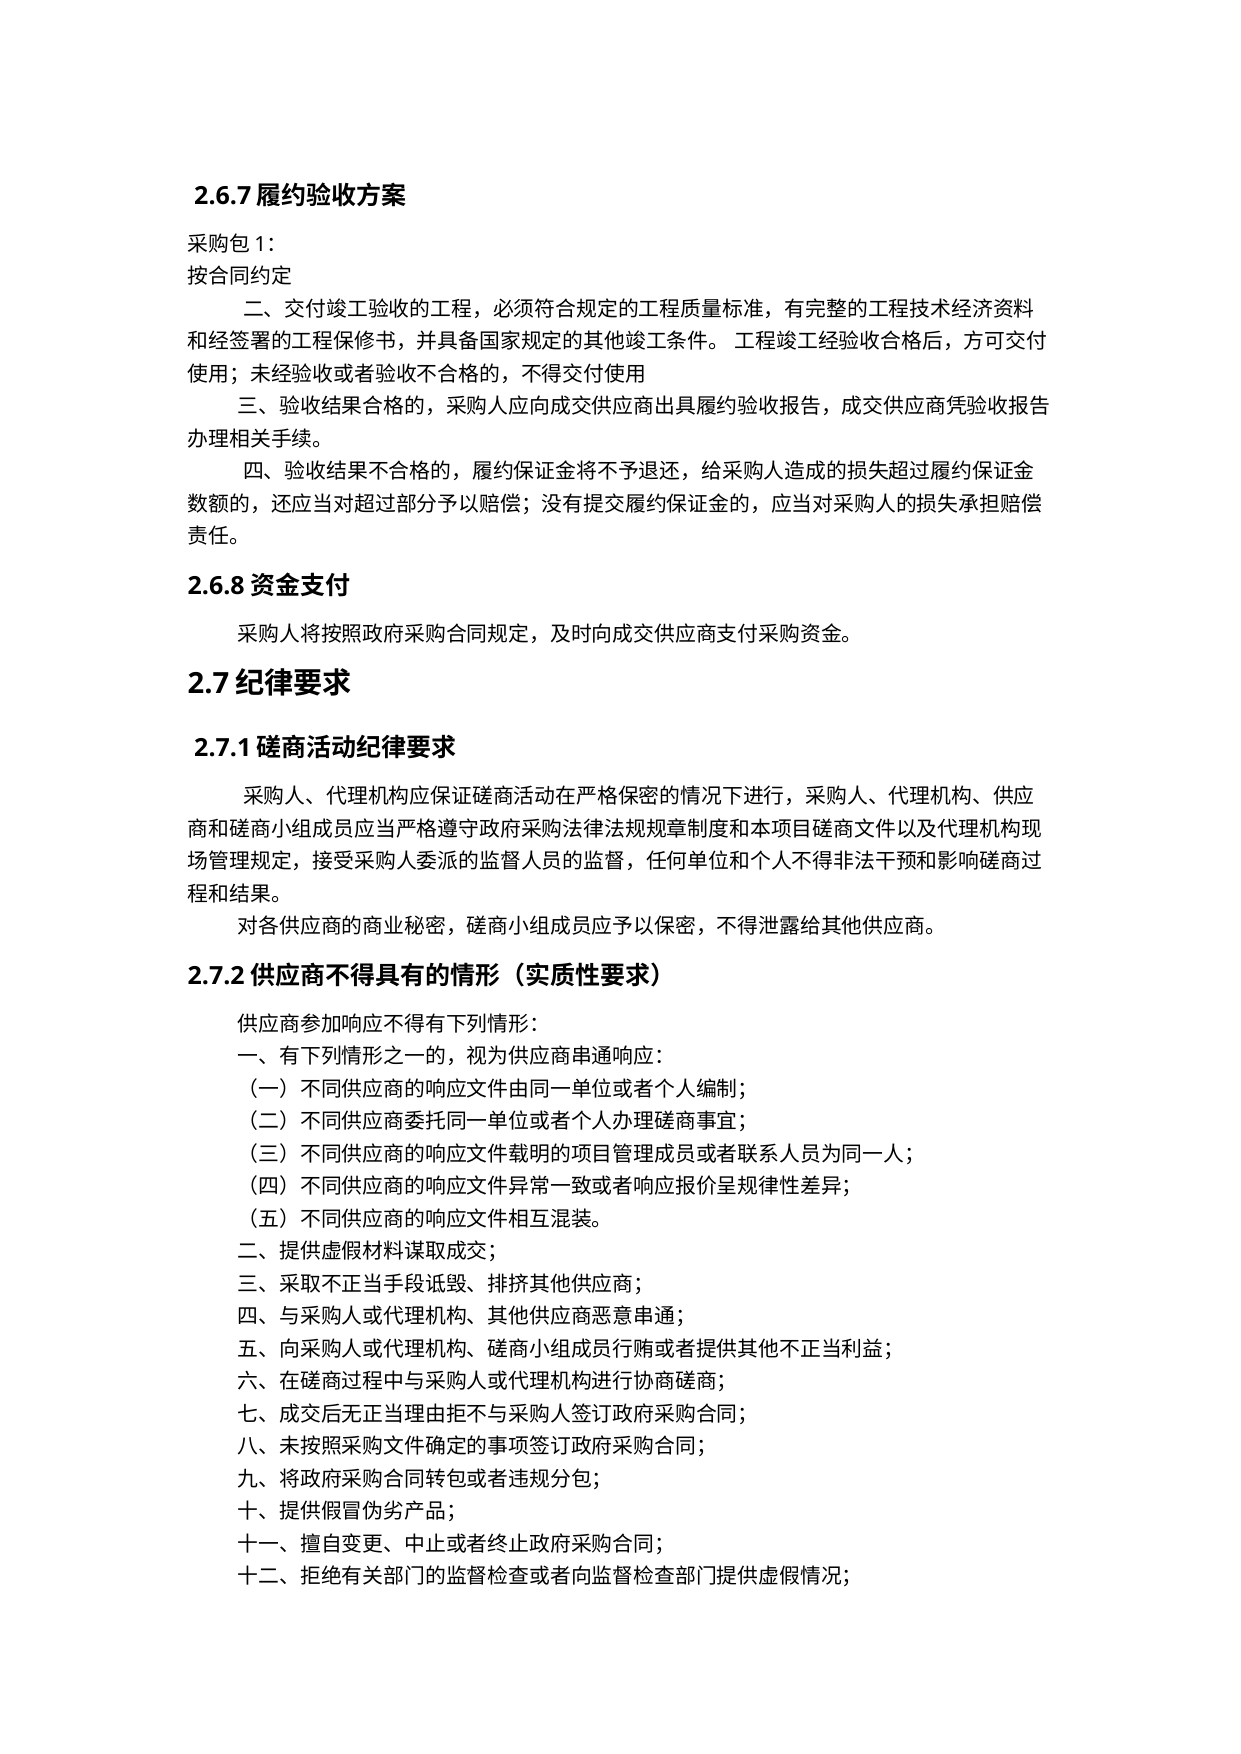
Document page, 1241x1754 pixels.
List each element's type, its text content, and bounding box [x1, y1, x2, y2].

text （五）不同供应商的响应文件相互混装。 [187, 1202, 1053, 1234]
text 二、交付竣工验收的工程，必须符合规定的工程质量标准，有完整的工程技术经济资料和经签署的工程保修书，并具备国家规定的其他竣工条件。 工程竣工经验收合格后，方可交付使用；未经验收或者验收不合格的，不得交付使用 [187, 292, 1053, 389]
text 四、验收结果不合格的，履约保证金将不予退还，给采购人造成的损失超过履约保证金数额的，还应当对超过部分予以赔偿；没有提交履约保证金的，应当对采购人的损失承担赔偿责任。 [187, 454, 1053, 552]
text （二）不同供应商委托同一单位或者个人办理磋商事宜； [187, 1104, 1053, 1137]
text 四、与采购人或代理机构、其他供应商恶意串通； [187, 1299, 1053, 1332]
text （一）不同供应商的响应文件由同一单位或者个人编制； [187, 1072, 1053, 1104]
text 六、在磋商过程中与采购人或代理机构进行协商磋商； [187, 1364, 1053, 1397]
text 一、有下列情形之一的，视为供应商串通响应： [187, 1039, 1053, 1072]
text 对各供应商的商业秘密，磋商小组成员应予以保密，不得泄露给其他供应商。 [187, 909, 1053, 942]
text 二、提供虚假材料谋取成交； [187, 1234, 1053, 1267]
text 十二、拒绝有关部门的监督检查或者向监督检查部门提供虚假情况； [187, 1559, 1053, 1592]
text （四）不同供应商的响应文件异常一致或者响应报价呈规律性差异； [187, 1169, 1053, 1202]
text 三、采取不正当手段诋毁、排挤其他供应商； [187, 1267, 1053, 1299]
text 2.7.1磋商活动纪律要求 [187, 714, 1053, 779]
text 供应商参加响应不得有下列情形： [187, 1007, 1053, 1039]
text 八、未按照采购文件确定的事项签订政府采购合同； [187, 1429, 1053, 1462]
text 2.7.2供应商不得具有的情形（实质性要求） [187, 942, 1053, 1007]
text 采购人将按照政府采购合同规定，及时向成交供应商支付采购资金。 [187, 617, 1053, 649]
text 五、向采购人或代理机构、磋商小组成员行贿或者提供其他不正当利益； [187, 1332, 1053, 1364]
text 2.7纪律要求 [187, 649, 1053, 714]
text 七、成交后无正当理由拒不与采购人签订政府采购合同； [187, 1397, 1053, 1429]
text 按合同约定 [187, 259, 1053, 292]
text 采购人、代理机构应保证磋商活动在严格保密的情况下进行，采购人、代理机构、供应商和磋商小组成员应当严格遵守政府采购法律法规规章制度和本项目磋商文件以及代理机构现场管理规定，接受采购人委派的监督人员的监督，任何单位和个人不得非法干预和影响磋商过程和结果。 [187, 779, 1053, 909]
text 九、将政府采购合同转包或者违规分包； [187, 1462, 1053, 1494]
text 十一、擅自变更、中止或者终止政府采购合同； [187, 1527, 1053, 1559]
text 三、验收结果合格的，采购人应向成交供应商出具履约验收报告，成交供应商凭验收报告办理相关手续。 [187, 389, 1053, 454]
text 2.6.8资金支付 [187, 552, 1053, 617]
text 2.6.7履约验收方案 [187, 162, 1053, 227]
text （三）不同供应商的响应文件载明的项目管理成员或者联系人员为同一人； [187, 1137, 1053, 1169]
text 采购包1： [187, 227, 1053, 259]
text 十、提供假冒伪劣产品； [187, 1494, 1053, 1527]
